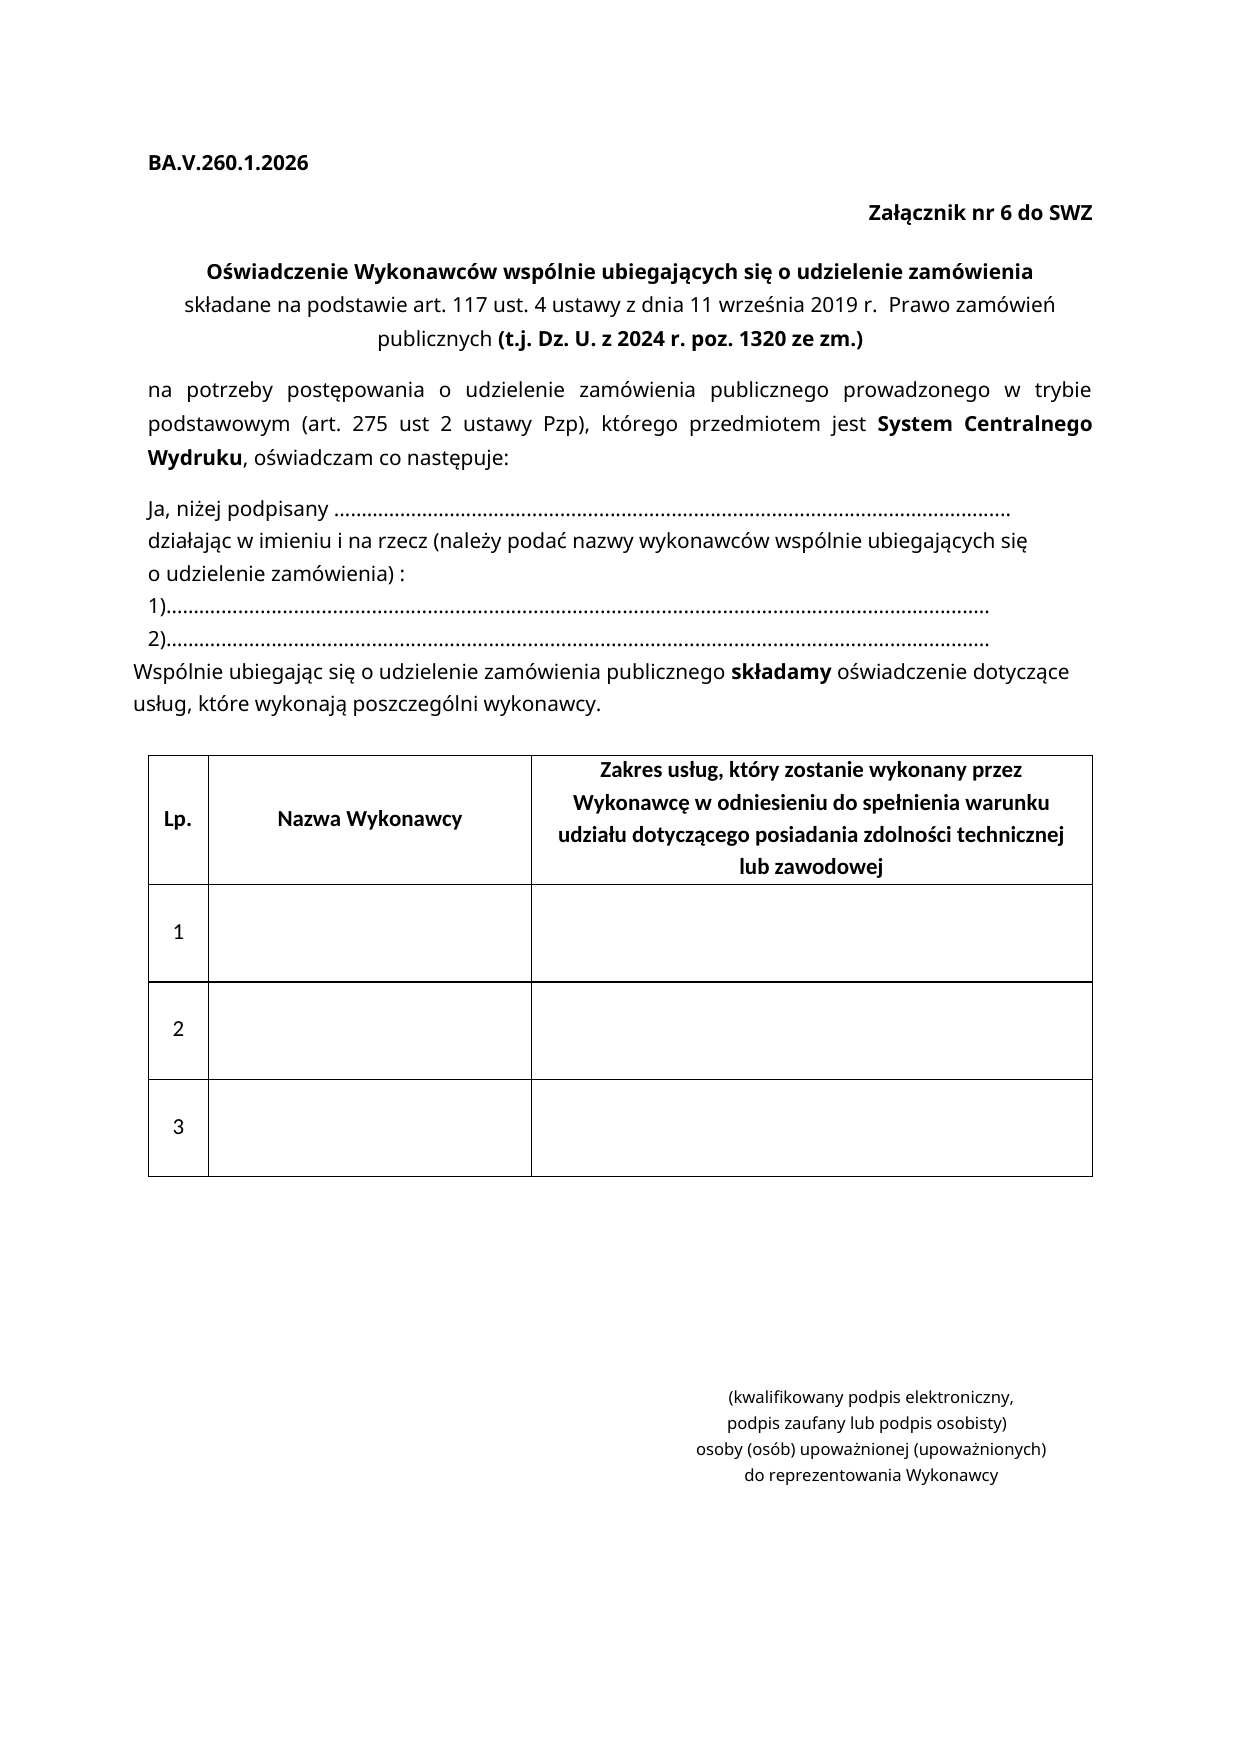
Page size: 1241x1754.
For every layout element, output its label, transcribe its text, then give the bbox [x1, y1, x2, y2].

table_cell [209, 983, 531, 1079]
text Wspólnie ubiegając się o udzielenie zamówienia publicznego składamy oświadczenie dotyczące usług, które wykonają poszczególni wykonawcy. [133, 657, 1092, 718]
table_cell 3 [149, 1080, 208, 1176]
table_cell 2 [149, 983, 208, 1079]
text do reprezentowania Wykonawcy [650, 1463, 1092, 1486]
table_header Lp. [149, 756, 208, 884]
text Oświadczenie Wykonawców wspólnie ubiegających się o udzielenie zamówienia [148, 257, 1092, 286]
text 1)………........................................................................................................................................... [148, 592, 1092, 620]
text działając w imieniu i na rzecz (należy podać nazwy wykonawców wspólnie ubiegających się o udzielenie zamówienia) : [148, 526, 1092, 587]
table_header Zakres usług, który zostanie wykonany przez Wykonawcę w odniesieniu do spełnienia warunku udziału dotyczącego posiadania zdolności technicznej lub zawodowej [532, 756, 1092, 884]
table_cell [209, 1080, 531, 1176]
text Ja, niżej podpisany …………………….………........................................................................................ [148, 494, 1092, 522]
table_header Nazwa Wykonawcy [209, 756, 531, 884]
text na potrzeby postępowania o udzielenie zamówienia publicznego prowadzonego w trybie podstawowym (art. 275 ust 2 ustawy Pzp), którego przedmiotem jest System Centralnego Wydruku, oświadczam co następuje: [148, 375, 1092, 471]
table_cell [532, 885, 1092, 981]
table_cell [532, 983, 1092, 1079]
text (kwalifikowany podpis elektroniczny, podpis zaufany lub podpis osobisty) osoby (osób) upoważnionej (upoważnionych) [650, 1385, 1092, 1460]
text BA.V.260.1.2026 [148, 148, 1092, 176]
table_cell [532, 1080, 1092, 1176]
table_cell [209, 885, 531, 981]
table_cell 1 [149, 885, 208, 981]
text składane na podstawie art. 117 ust. 4 ustawy z dnia 11 września 2019 r. Prawo zamówień publicznych (t.j. Dz. U. z 2024 r. poz. 1320 ze zm.) [148, 290, 1092, 353]
text 2)………........................................................................................................................................... [148, 624, 1092, 653]
text Załącznik nr 6 do SWZ [148, 198, 1092, 227]
